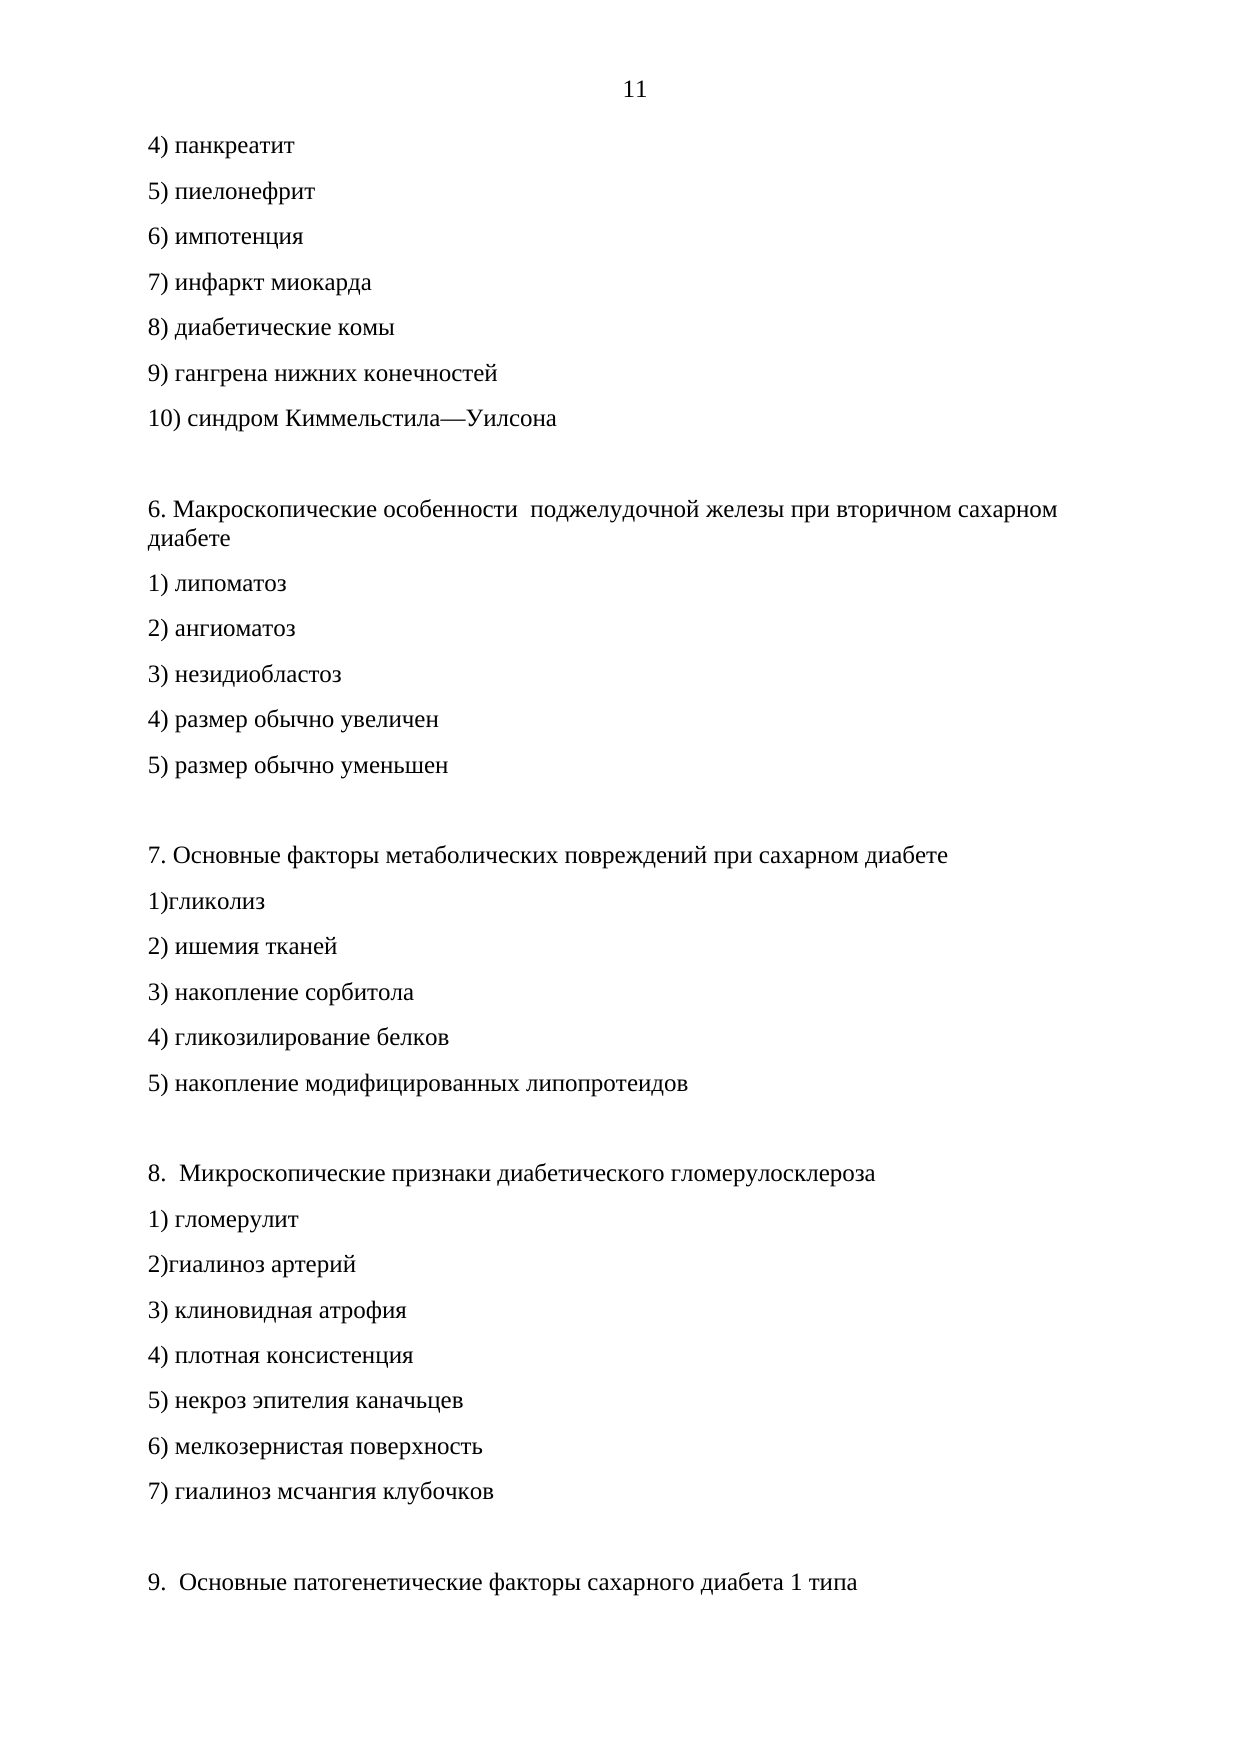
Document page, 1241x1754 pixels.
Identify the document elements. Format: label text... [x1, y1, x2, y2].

text 4) размер обычно увеличен [148, 704, 1122, 733]
text 2)гиалиноз артерий [148, 1249, 1122, 1278]
text 7. Основные факторы метаболических повреждений при сахарном диабете [148, 841, 1122, 869]
text 8. Микроскопические признаки диабетического гломерулосклероза [148, 1158, 1122, 1187]
text 7) инфаркт миокарда [148, 267, 1122, 296]
text 3) накопление сорбитола [148, 977, 1122, 1006]
text 8) диабетические комы [148, 312, 1122, 341]
text 5) размер обычно уменьшен [148, 750, 1122, 778]
text 4) гликозилирование белков [148, 1022, 1122, 1051]
text 6) импотенция [148, 221, 1122, 250]
text 9. Основные патогенетические факторы сахарного диабета 1 типа [148, 1567, 1122, 1596]
text 3) клиновидная атрофия [148, 1295, 1122, 1323]
text 1) липоматоз [148, 568, 1122, 597]
text 6. Макроскопические особенности поджелудочной железы при вторичном сахарном диабете [148, 494, 1122, 551]
text 3) незидиобластоз [148, 659, 1122, 688]
text 2) ангиоматоз [148, 613, 1122, 642]
text 1)гликолиз [148, 886, 1122, 915]
text 4) панкреатит [148, 131, 1122, 159]
text 5) пиелонефрит [148, 176, 1122, 205]
text 1) гломерулит [148, 1204, 1122, 1233]
text 7) гиалиноз мсчангия клубочков [148, 1476, 1122, 1505]
text 5) некроз эпителия каначьцев [148, 1386, 1122, 1414]
text 4) плотная консистенция [148, 1340, 1122, 1369]
text 9) гангрена нижних конечностей [148, 358, 1122, 386]
text 6) мелкозернистая поверхность [148, 1431, 1122, 1460]
text 2) ишемия тканей [148, 931, 1122, 960]
text 10) синдром Киммельстила—Уилсона [148, 403, 1122, 432]
text 5) накопление модифицированных липопротеидов [148, 1068, 1122, 1096]
